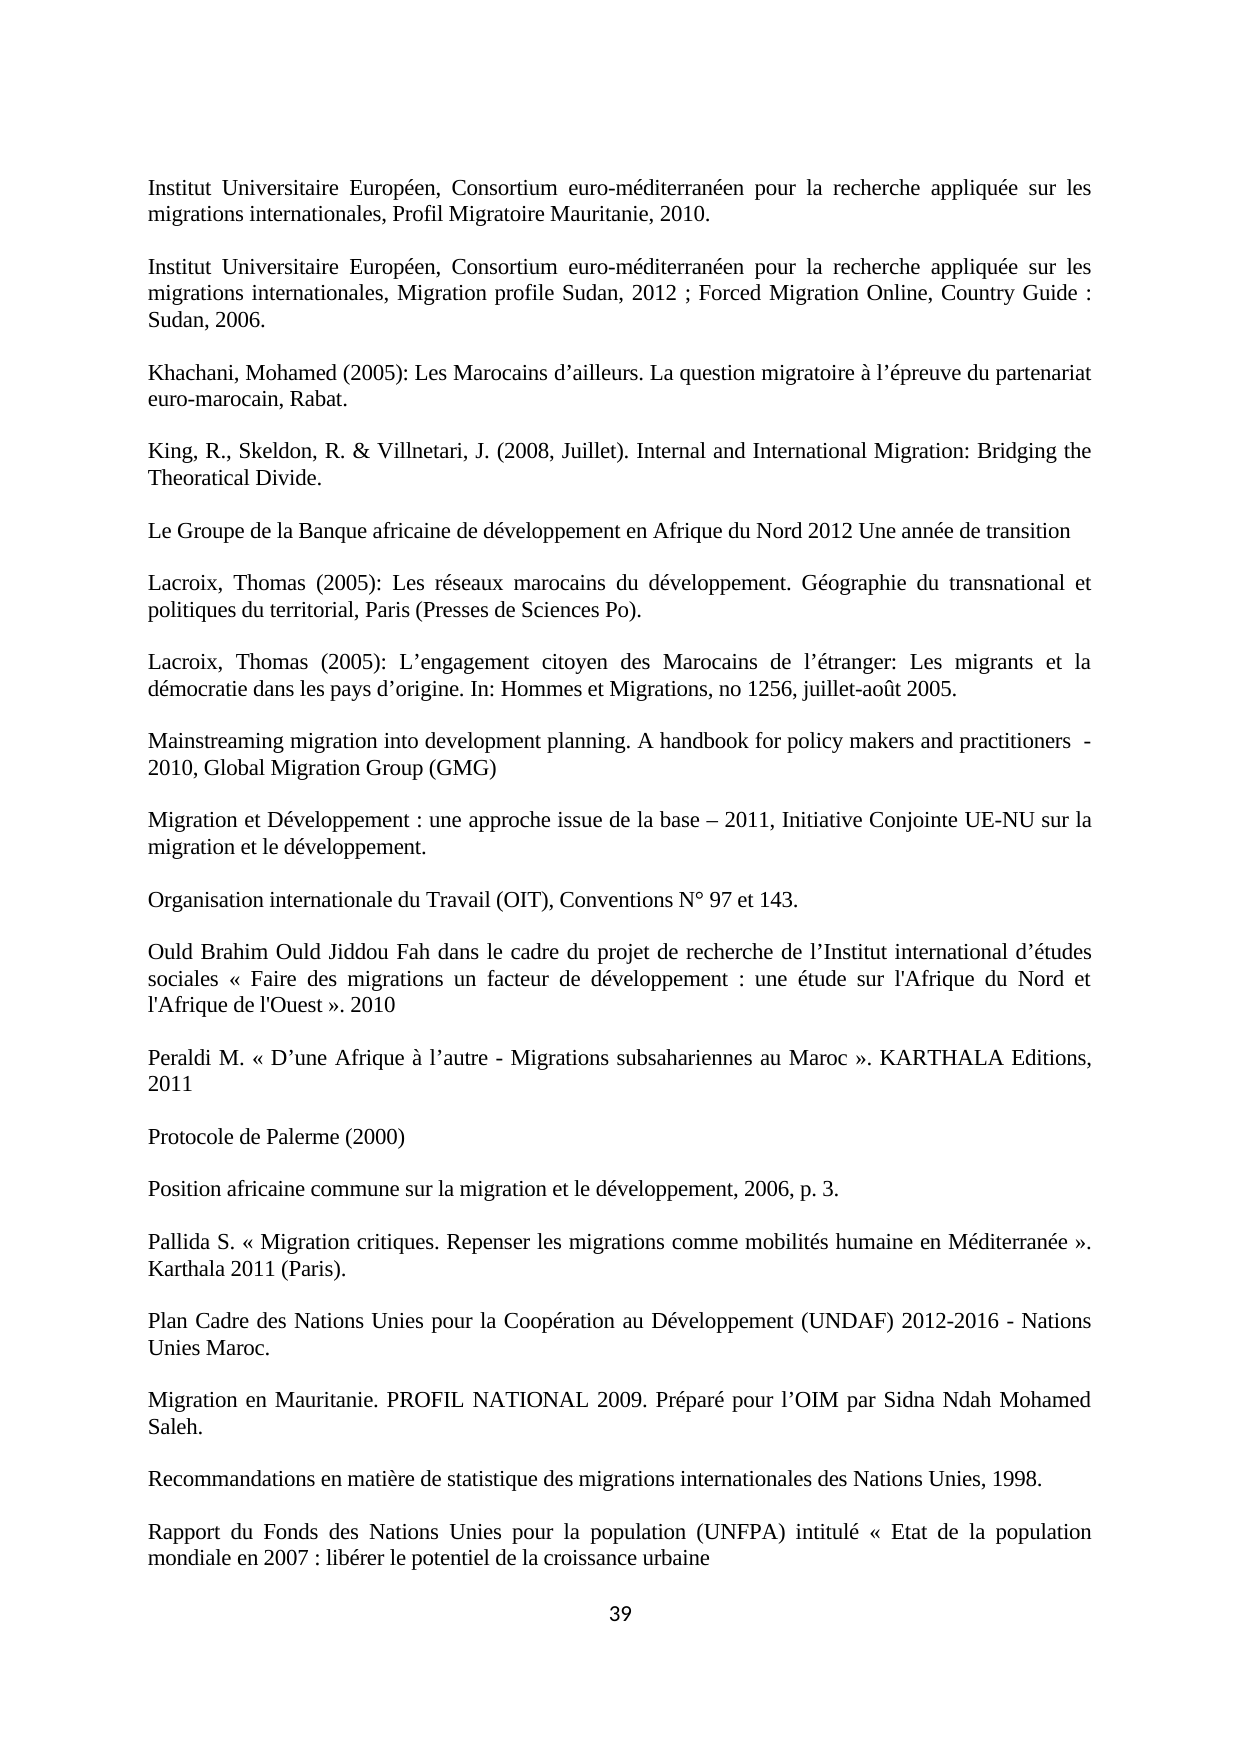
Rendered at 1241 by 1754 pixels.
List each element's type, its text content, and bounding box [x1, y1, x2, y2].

text Lacroix, Thomas (2005): Les réseaux marocains du développement. Géographie du transnational et politiques du territorial, Paris (Presses de Sciences Po). [148, 569, 1092, 622]
text Position africaine commune sur la migration et le développement, 2006, p. 3. [148, 1176, 1092, 1202]
text Organisation internationale du Travail (OIT), Conventions N° 97 et 143. [148, 886, 1092, 912]
text Le Groupe de la Banque africaine de développement en Afrique du Nord 2012 Une année de transition [148, 517, 1092, 543]
text Institut Universitaire Européen, Consortium euro-méditerranéen pour la recherche appliquée sur les migrations internationales, Migration profile Sudan, 2012 ; Forced Migration Online, Country Guide : Sudan, 2006. [148, 253, 1092, 332]
text King, R., Skeldon, R. & Villnetari, J. (2008, Juillet). Internal and International Migration: Bridging the Theoratical Divide. [148, 438, 1092, 490]
text Khachani, Mohamed (2005): Les Marocains d’ailleurs. La question migratoire à l’épreuve du partenariat euro-marocain, Rabat. [148, 358, 1092, 411]
text Lacroix, Thomas (2005): L’engagement citoyen des Marocains de l’étranger: Les migrants et la démocratie dans les pays d’origine. In: Hommes et Migrations, no 1256, juillet-août 2005. [148, 648, 1092, 701]
text Plan Cadre des Nations Unies pour la Coopération au Développement (UNDAF) 2012-2016 - Nations Unies Maroc. [148, 1307, 1092, 1360]
text Mainstreaming migration into development planning. A handbook for policy makers and practitioners - 2010, Global Migration Group (GMG) [148, 727, 1092, 780]
text Ould Brahim Ould Jiddou Fah dans le cadre du projet de recherche de l’Institut international d’études sociales « Faire des migrations un facteur de développement : une étude sur l'Afrique du Nord et l'Afrique de l'Ouest ». 2010 [148, 938, 1092, 1017]
text Migration en Mauritanie. PROFIL NATIONAL 2009. Préparé pour l’OIM par Sidna Ndah Mohamed Saleh. [148, 1386, 1092, 1439]
text Migration et Développement : une approche issue de la base – 2011, Initiative Conjointe UE-NU sur la migration et le développement. [148, 807, 1092, 859]
text Peraldi M. « D’une Afrique à l’autre - Migrations subsahariennes au Maroc ». KARTHALA Editions, 2011 [148, 1044, 1092, 1096]
text Rapport du Fonds des Nations Unies pour la population (UNFPA) intitulé « Etat de la population mondiale en 2007 : libérer le potentiel de la croissance urbaine [148, 1518, 1092, 1571]
text Recommandations en matière de statistique des migrations internationales des Nations Unies, 1998. [148, 1465, 1092, 1492]
text Protocole de Palerme (2000) [148, 1123, 1092, 1149]
text Pallida S. « Migration critiques. Repenser les migrations comme mobilités humaine en Méditerranée ». Karthala 2011 (Paris). [148, 1228, 1092, 1281]
text Institut Universitaire Européen, Consortium euro-méditerranéen pour la recherche appliquée sur les migrations internationales, Profil Migratoire Mauritanie, 2010. [148, 174, 1092, 227]
